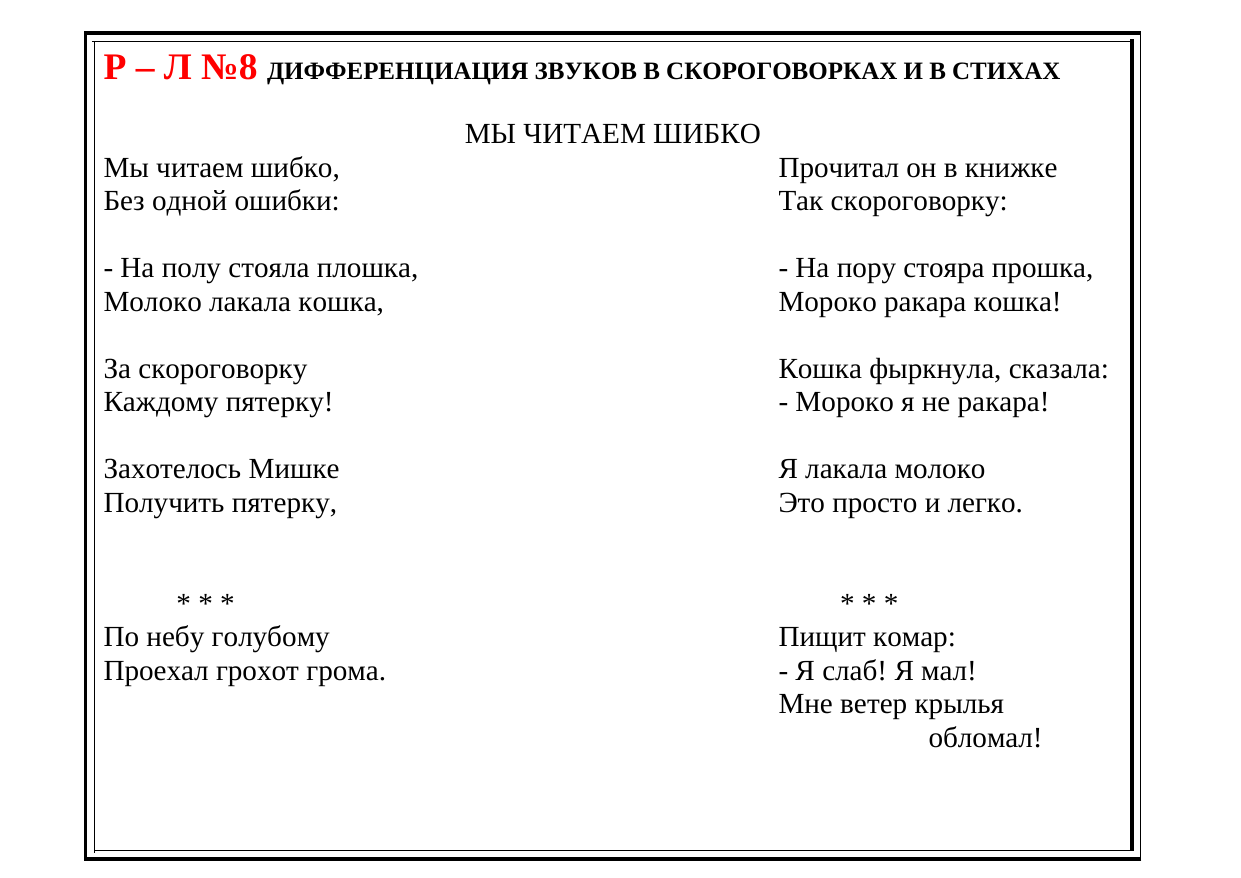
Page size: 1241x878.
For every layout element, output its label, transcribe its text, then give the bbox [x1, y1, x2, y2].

text По небу голубому Пищит комар: [103, 619, 1122, 653]
text За скороговорку Кошка фыркнула, сказала: [103, 351, 1122, 384]
text Получить пятерку, Это просто и легко. [103, 485, 1122, 519]
text Без одной ошибки: Так скороговорку: [103, 183, 1122, 217]
text Каждому пятерку! - Мороко я не ракара! [103, 384, 1122, 418]
text Захотелось Мишке Я лакала молоко [103, 452, 1122, 485]
text Р – Л №8 ДИФФЕРЕНЦИАЦИЯ ЗВУКОВ В СКОРОГОВОРКАХ И В СТИХАХ [103, 44, 1122, 87]
text Мы читаем шибко, Прочитал он в книжке [103, 150, 1122, 183]
text * * * * * * [103, 586, 1122, 619]
text обломал! [103, 720, 1122, 787]
text Мне ветер крылья [103, 686, 1122, 720]
text Молоко лакала кошка, Мороко ракара кошка! [103, 284, 1122, 317]
text Проехал грохот грома. - Я слаб! Я мал! [103, 653, 1122, 686]
text - На полу стояла плошка, - На пору стояра прошка, [103, 250, 1122, 284]
text МЫ ЧИТАЕМ ШИБКО [103, 116, 1122, 150]
